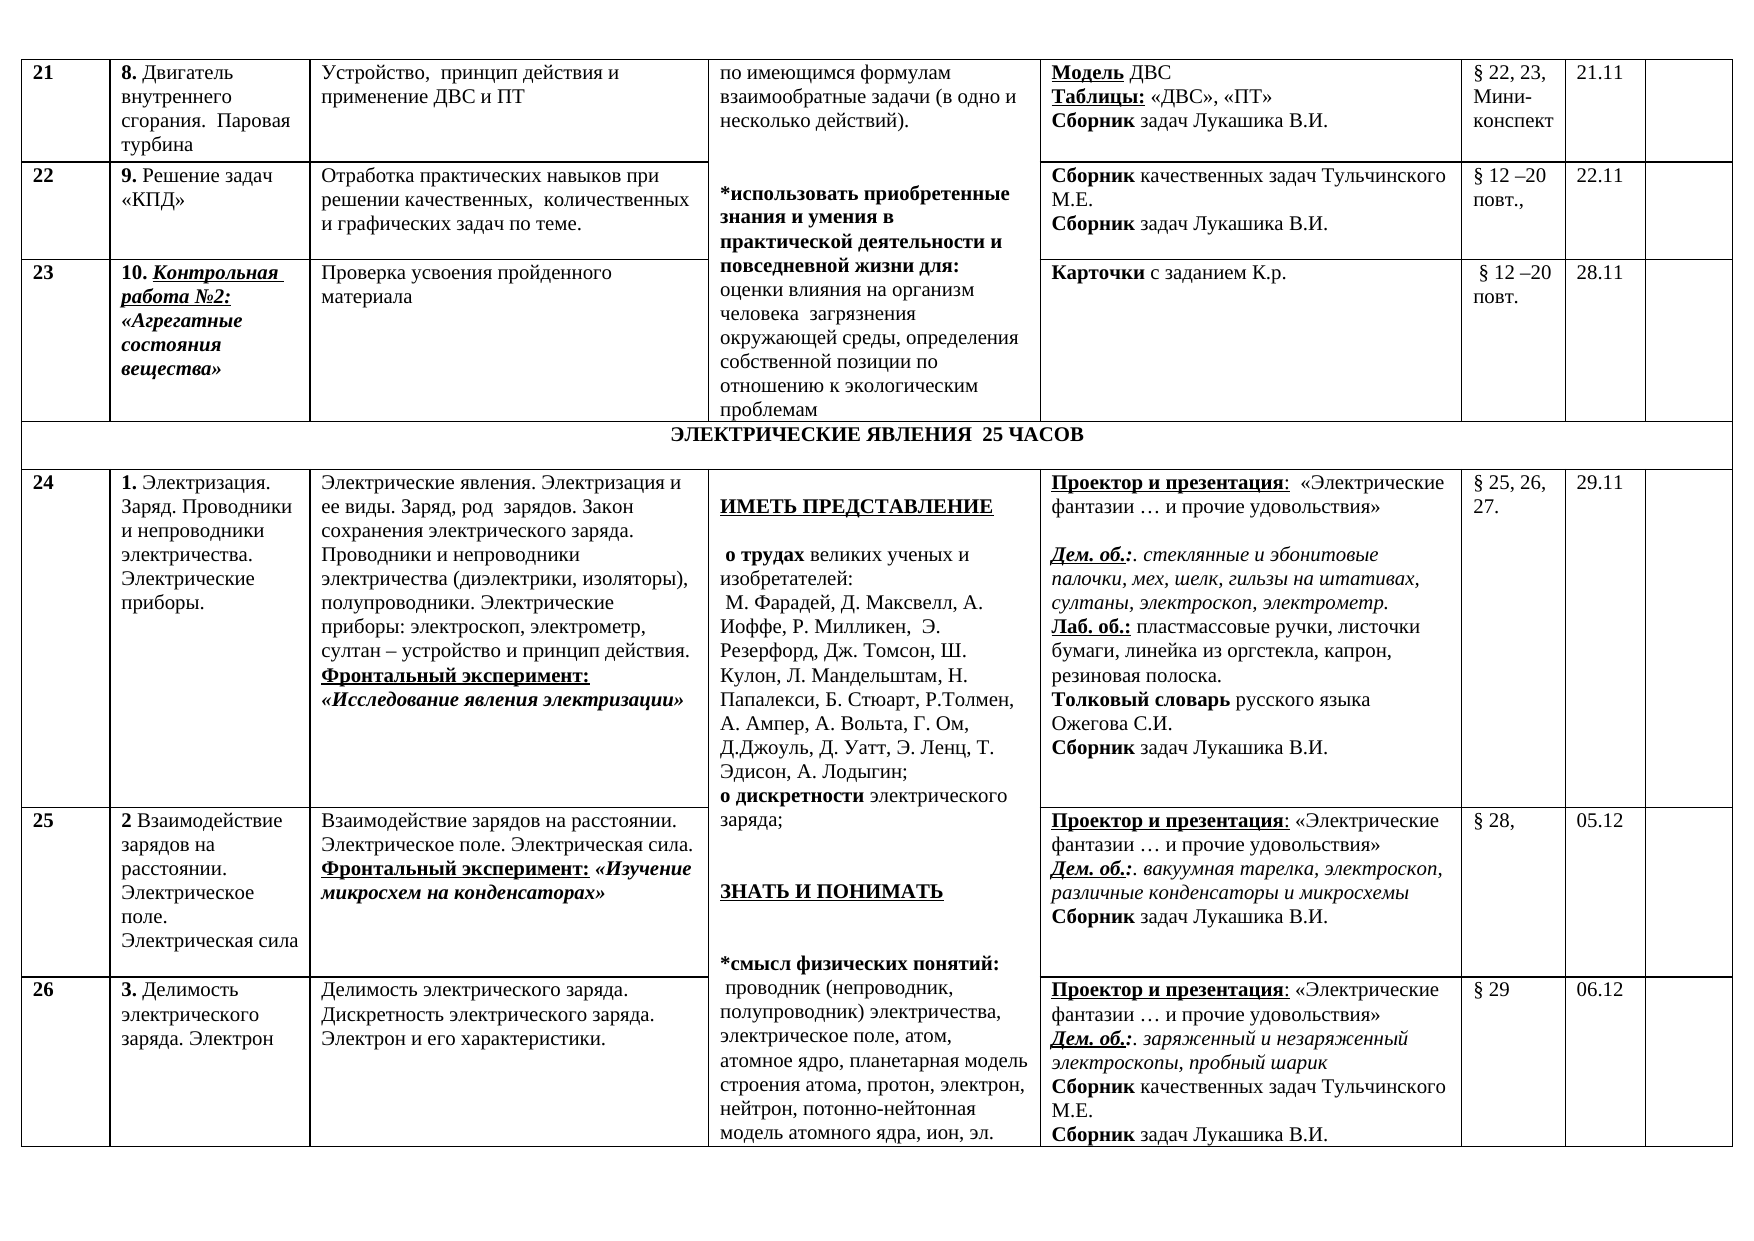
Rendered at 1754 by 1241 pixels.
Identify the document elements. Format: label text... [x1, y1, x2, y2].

table_cell 06.12 [1566, 978, 1645, 1146]
table_cell Проектор и презентация: «Электрические фантазии … и прочие удовольствия» Дем. об.:. вакуумная тарелка, электроскоп, различные конденсаторы и микросхемы Сборник задач Лукашика В.И. [1041, 808, 1461, 976]
table_cell Сборник качественных задач Тульчинского М.Е. Сборник задач Лукашика В.И. [1041, 163, 1461, 259]
table_cell 22.11 [1566, 163, 1645, 259]
table_cell 22 [22, 163, 109, 259]
table_cell § 29 [1462, 978, 1565, 1146]
table_cell 1. Электризация. Заряд. Проводники и непроводники электричества. Электрические приборы. [111, 470, 309, 807]
table_cell [1646, 978, 1732, 1146]
table_cell § 12 –20 повт. [1462, 260, 1565, 421]
table_cell ЭЛЕКТРИЧЕСКИЕ ЯВЛЕНИЯ 25 ЧАСОВ [22, 422, 1732, 469]
table_cell 9. Решение задач «КПД» [111, 163, 309, 259]
table_cell 26 [22, 978, 109, 1146]
table_cell Устройство, принцип действия и применение ДВС и ПТ [311, 60, 708, 161]
table_cell [1646, 470, 1732, 807]
table_cell 2 Взаимодействие зарядов на расстоянии. Электрическое поле. Электрическая сила [111, 808, 309, 976]
table_cell Проектор и презентация: «Электрические фантазии … и прочие удовольствия» Дем. об.:. стеклянные и эбонитовые палочки, мех, шелк, гильзы на штативах, султаны, электроскоп, электрометр. Лаб. об.: пластмассовые ручки, листочки бумаги, линейка из оргстекла, капрон, резиновая полоска. Толковый словарь русского языка Ожегова С.И. Сборник задач Лукашика В.И. [1041, 470, 1461, 807]
table_cell 21.11 [1566, 60, 1645, 161]
table_cell 3. Делимость электрического заряда. Электрон [111, 978, 309, 1146]
table_cell Отработка практических навыков при решении качественных, количественных и графических задач по теме. [311, 163, 708, 259]
table_cell Взаимодействие зарядов на расстоянии. Электрическое поле. Электрическая сила. Фронтальный эксперимент: «Изучение микросхем на конденсаторах» [311, 808, 708, 976]
table_cell § 22, 23, Мини-конспект [1462, 60, 1565, 161]
table_cell 05.12 [1566, 808, 1645, 976]
table_cell [1646, 60, 1732, 161]
table_cell [1646, 808, 1732, 976]
table_cell 8. Двигатель внутреннего сгорания. Паровая турбина [111, 60, 309, 161]
table_cell [1646, 163, 1732, 259]
table_cell § 12 –20 повт., [1462, 163, 1565, 259]
table_cell [1646, 260, 1732, 421]
table_cell 21 [22, 60, 109, 161]
table_cell 28.11 [1566, 260, 1645, 421]
table_cell Проектор и презентация: «Электрические фантазии … и прочие удовольствия» Дем. об.:. заряженный и незаряженный электроскопы, пробный шарик Сборник качественных задач Тульчинского М.Е. Сборник задач Лукашика В.И. [1041, 978, 1461, 1146]
table_cell 29.11 [1566, 470, 1645, 807]
table_cell Делимость электрического заряда. Дискретность электрического заряда. Электрон и его характеристики. [311, 978, 708, 1146]
table_cell ИМЕТЬ ПРЕДСТАВЛЕНИЕ о трудах великих ученых и изобретателей: М. Фарадей, Д. Максвелл, А. Иоффе, Р. Милликен, Э. Резерфорд, Дж. Томсон, Ш. Кулон, Л. Мандельштам, Н. Папалекси, Б. Стюарт, Р.Толмен, А. Ампер, А. Вольта, Г. Ом, Д.Джоуль, Д. Уатт, Э. Ленц, Т. Эдисон, А. Лодыгин; о дискретности электрического заряда; ЗНАТЬ И ПОНИМАТЬ *смысл физических понятий: проводник (непроводник, полупроводник) электричества, электрическое поле, атом, атомное ядро, планетарная модель строения атома, протон, электрон, нейтрон, потонно-нейтонная модель атомного ядра, ион, эл. ток, источник тока, полюс источника тока, эл. цепь, схема эл.цепи; *смысл физических величин и их единиц: электрический заряд, сила электрического тока, электрическое напряжение, эл. сопротивление, удельное эл. сопротивление, работа и мощность электрического тока; *смысл физических законов: сохранения электрического заряда, Ома для участка цепи, последовательной и параллельной цепи, Джоуля-Ленца; *смысл физических формул: для определения: силы тока, напряжения, сопротивления, связи между этими величинами (законы Ома, параллельной и последовательной цепи); работы и мощности эл. тока, количества теплоты при нагревании проводников электрическим током. УМЕТЬ *описывать и объяснять - физ. явления, про-цессы и их признаки: электризацию тел, взаимодействие эл. зарядов; зарядка и разрядка конденсатора, электрический ток в металлах, короткое замыкание, заземление тепловое, магнитное, химическое действия эл. тока; - опыты, иллюстрирующие основной материал темы; - устройства и принцип их действия: электроскоп, электрометр, султан, гальванометр, амперметр, вольтметр, омметр, ваттметр, реостат, источники тока (батарейка, аккумулятор, электрофорная машина, термопара, фотоэлемент), резистор, лампа накаливания, плавкий предохранитель; *пользоваться: амперметром, вольтметром, реостатом, лампой накаливания, источником тока (пальчиковые батарейки, 1, 5 В), резистором, эл. ключом, соединительными проводами; таблицами удельных электрических сопротивлений, эл. мощностей различных устройств; графиками зависимости силы тока от напряжения и силы тока от сопротивления, схемами электрических цепей в ходе решения задач; *строить: графики зависимостей силы тока от напряжения; *изображать: схемы электрических цепей и экспериментальных установок; *собирать: электрические цепи *измерять непосредственно: силу тока и напряжение на участке цепи; *измерять (определять) косвенным путем: сопротивление резистора, работу тока, номинальную и фактическую мощность в нем, количество выделяемого на нем тепла; *исследовать экспериментально: зависимость силы тока от напряжения в эл. цепи; *применять: изученные законы и формулы при решении качественных, количественных, графических и экспериментальных задач. *составлять и решать: по имеющимся формулам взаимообратные задачи (в одно и несколько действий). *определять: характер физического процесса по графику, таблице, формуле *использовать приобретенные знания и умения в практической деятельности и повседневной жизни для: обеспечения безопасности жизнедеятельности в процессе использования бытовых электроприборов. [709, 470, 1040, 1146]
table_cell Электрические явления. Электризация и ее виды. Заряд, род зарядов. Закон сохранения электрического заряда. Проводники и непроводники электричества (диэлектрики, изоляторы), полупроводники. Электрические приборы: электроскоп, электрометр, султан – устройство и принцип действия. Фронтальный эксперимент: «Исследование явления электризации» [311, 470, 708, 807]
table_cell 23 [22, 260, 109, 421]
table_cell § 28, [1462, 808, 1565, 976]
table_cell Модель ДВС Таблицы: «ДВС», «ПТ» Сборник задач Лукашика В.И. [1041, 60, 1461, 161]
table_cell 24 [22, 470, 109, 807]
table_cell 10. Контрольная работа №2: «Агрегатные состояния вещества» [111, 260, 309, 421]
table_cell Проверка усвоения пройденного материала [311, 260, 708, 421]
table_cell 25 [22, 808, 109, 976]
table_cell § 25, 26, 27. [1462, 470, 1565, 807]
table_cell Карточки с заданием К.р. [1041, 260, 1461, 421]
